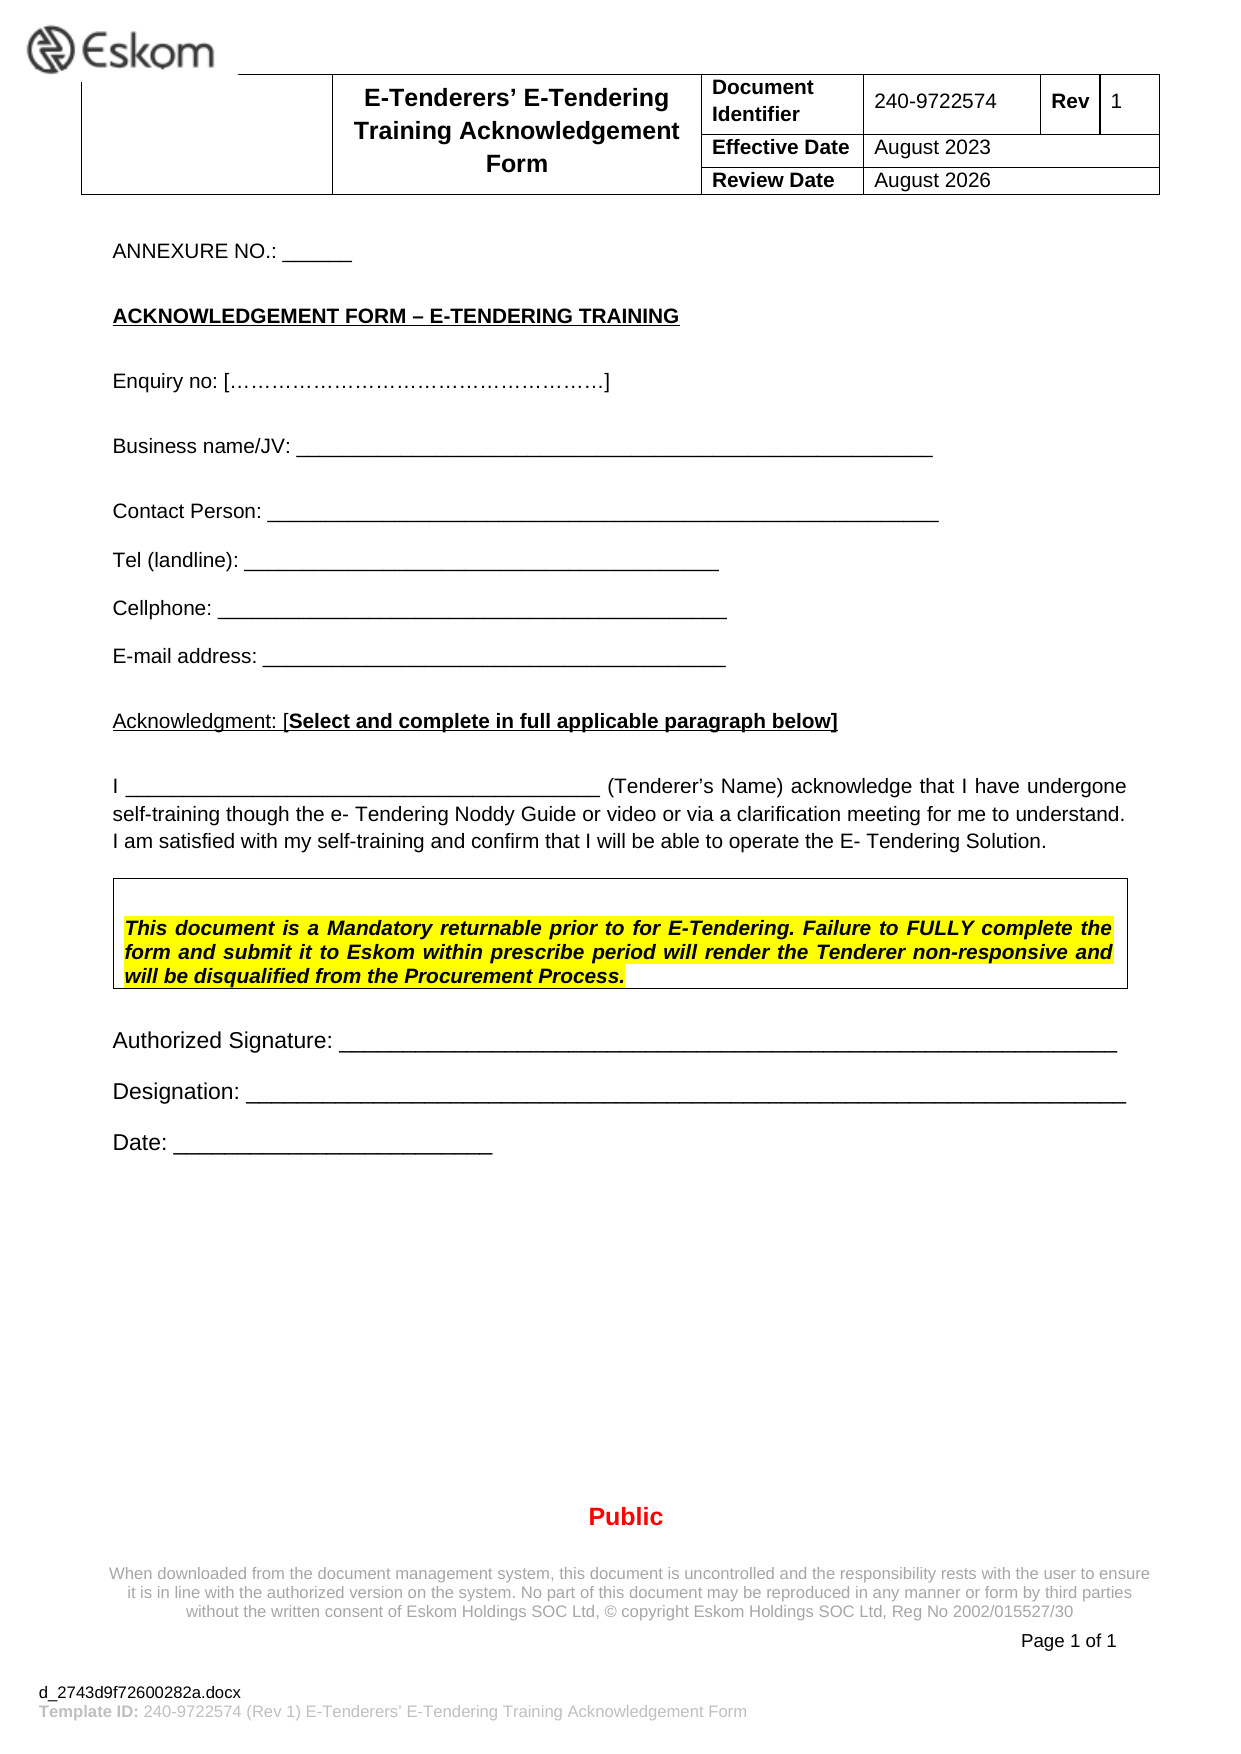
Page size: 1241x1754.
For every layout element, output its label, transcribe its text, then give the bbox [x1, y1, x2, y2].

text Acknowledgment: [Select and complete in full applicable paragraph below] [112, 709, 1128, 733]
text Contact Person: __________________________________________________________ [112, 499, 1128, 523]
text Designation: _____________________________________________________________________ [112, 1078, 1128, 1104]
text Enquiry no: [………………………………………………] [112, 369, 1128, 393]
text ANNEXURE NO.: ______ [112, 239, 1128, 263]
text E-mail address: ________________________________________ [112, 644, 1128, 668]
text Date: _________________________ [112, 1129, 1128, 1155]
text Business name/JV: _______________________________________________________ [112, 434, 1128, 458]
table_header This document is a Mandatory returnable prior to for E-Tendering. Failure to FULLY complete the form and submit it to Eskom within prescribe period will render the Tenderer non-responsive and will be disqualified from the Procurement Process. [114, 879, 1127, 988]
text ACKNOWLEDGEMENT FORM – E-TENDERING TRAINING [112, 304, 1128, 328]
text Authorized Signature: _____________________________________________________________ [112, 1027, 1128, 1053]
text I _________________________________________ (Tenderer’s Name) acknowledge that I have undergone self-training though the e- Tendering Noddy Guide or video or via a clarification meeting for me to understand. I am satisfied with my self-training and confirm that I will be able to operate the E- Tendering Solution. [112, 774, 1128, 853]
text Tel (landline): _________________________________________ [112, 548, 1128, 572]
text Cellphone: ____________________________________________ [112, 596, 1128, 620]
